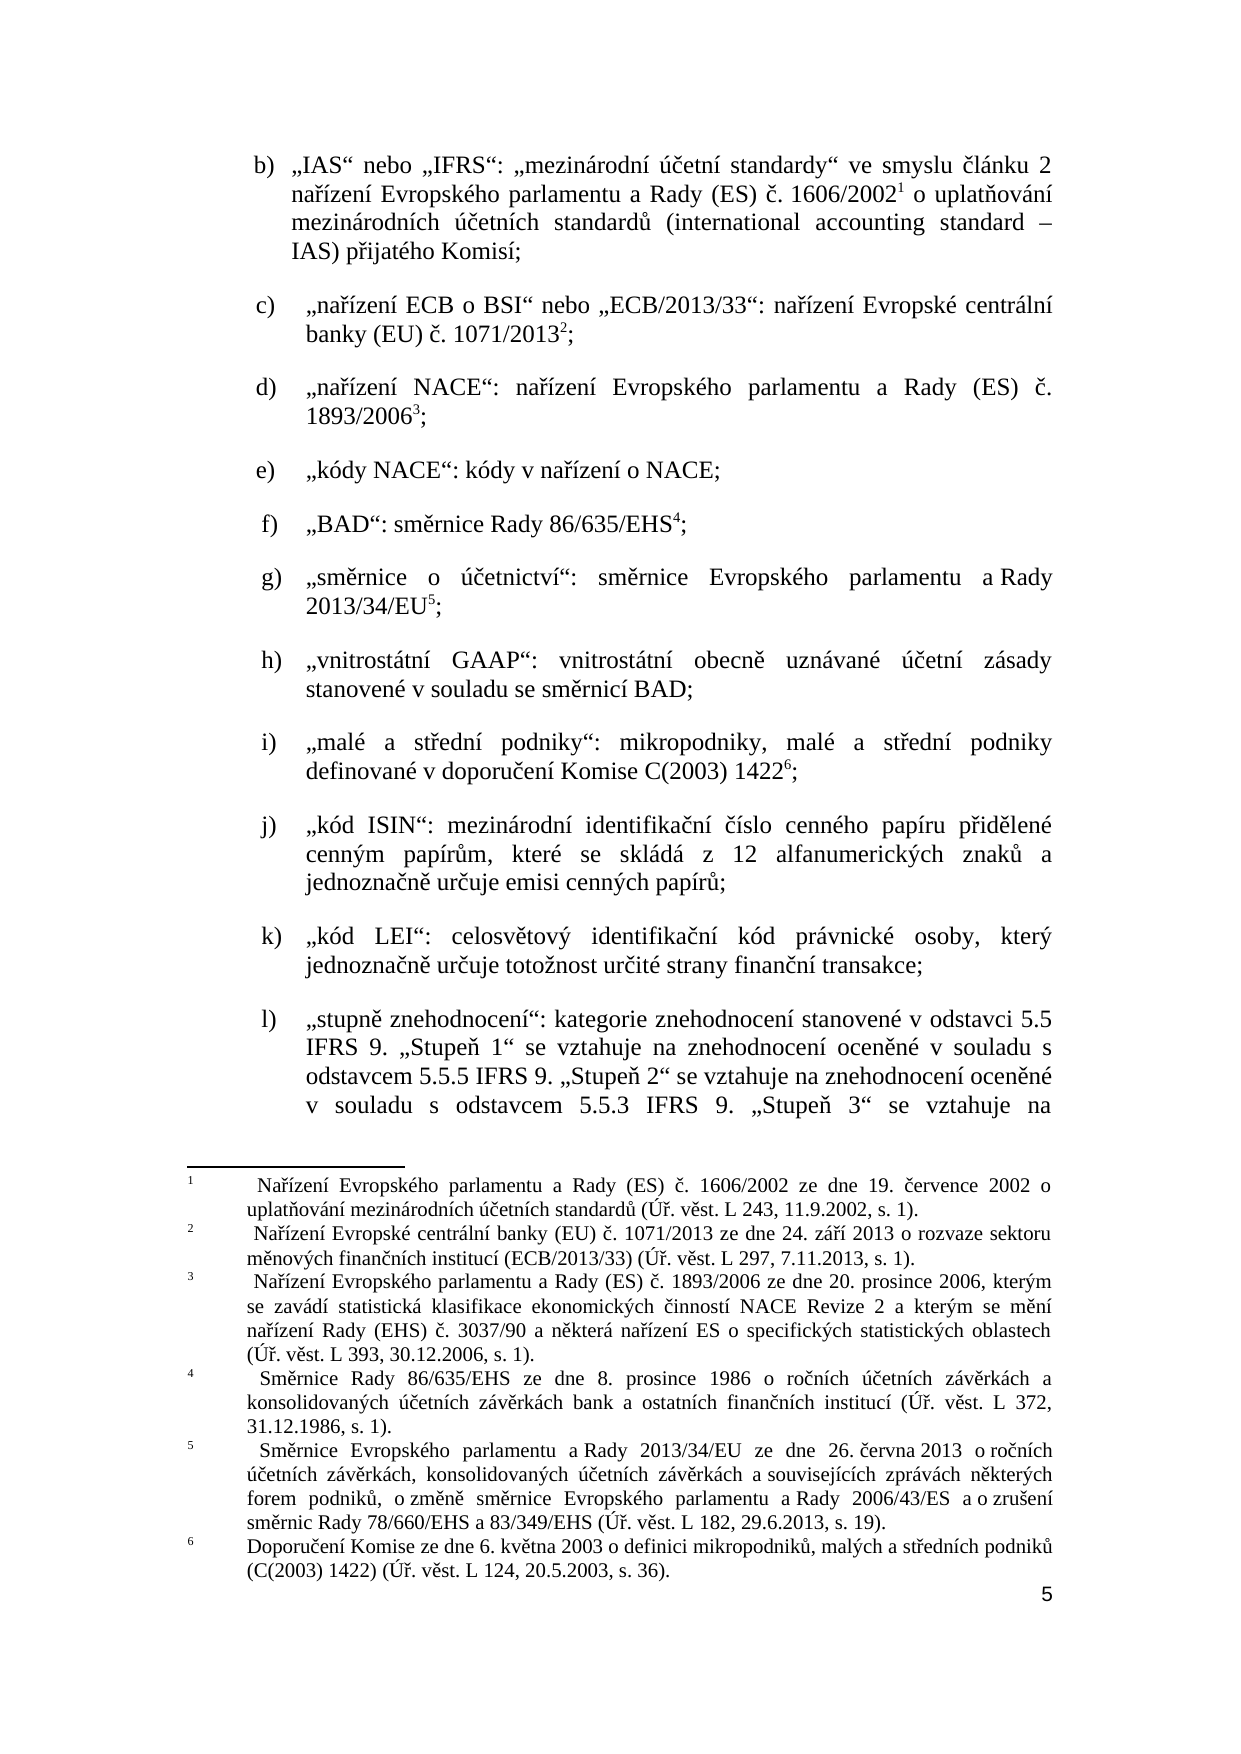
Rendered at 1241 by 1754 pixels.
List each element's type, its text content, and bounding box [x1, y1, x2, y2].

list „BAD“: směrnice Rady 86/635/EHS; [261, 509, 1053, 537]
list „IAS“ nebo „IFRS“: „mezinárodní účetní standardy“ ve smyslu článku 2 nařízení Evropského parlamentu a Rady (ES) č. 1606/2002 o uplatňování mezinárodních účetních standardů (international accounting standard – IAS) přijatého Komisí; [253, 150, 1053, 265]
list „nařízení NACE“: nařízení Evropského parlamentu a Rady (ES) č. 1893/2006; [256, 372, 1053, 430]
list „malé a střední podniky“: mikropodniky, malé a střední podniky definované v doporučení Komise C(2003) 1422; [261, 727, 1053, 785]
list „vnitrostátní GAAP“: vnitrostátní obecně uznávané účetní zásady stanovené v souladu se směrnicí BAD; [261, 645, 1053, 702]
list „kód LEI“: celosvětový identifikační kód právnické osoby, který jednoznačně určuje totožnost určité strany finanční transakce; [261, 921, 1053, 979]
list „nařízení ECB o BSI“ nebo „ECB/2013/33“: nařízení Evropské centrální banky (EU) č. 1071/2013; [256, 290, 1053, 347]
list „kódy NACE“: kódy v nařízení o NACE; [256, 455, 1053, 484]
list „kód ISIN“: mezinárodní identifikační číslo cenného papíru přidělené cenným papírům, které se skládá z 12 alfanumerických znaků a jednoznačně určuje emisi cenných papírů; [261, 810, 1053, 896]
list „směrnice o účetnictví“: směrnice Evropského parlamentu a Rady 2013/34/EU; [261, 562, 1053, 620]
list „stupně znehodnocení“: kategorie znehodnocení stanovené v odstavci 5.5 IFRS 9. „Stupeň 1“ se vztahuje na znehodnocení oceněné v souladu s odstavcem 5.5.5 IFRS 9. „Stupeň 2“ se vztahuje na znehodnocení oceněné v souladu s odstavcem 5.5.3 IFRS 9. „Stupeň 3“ se vztahuje na znehodnocení úvěrově znehodnocených aktiv stanovených v dodatku A standardu IFRS 9; [261, 1004, 1053, 1119]
